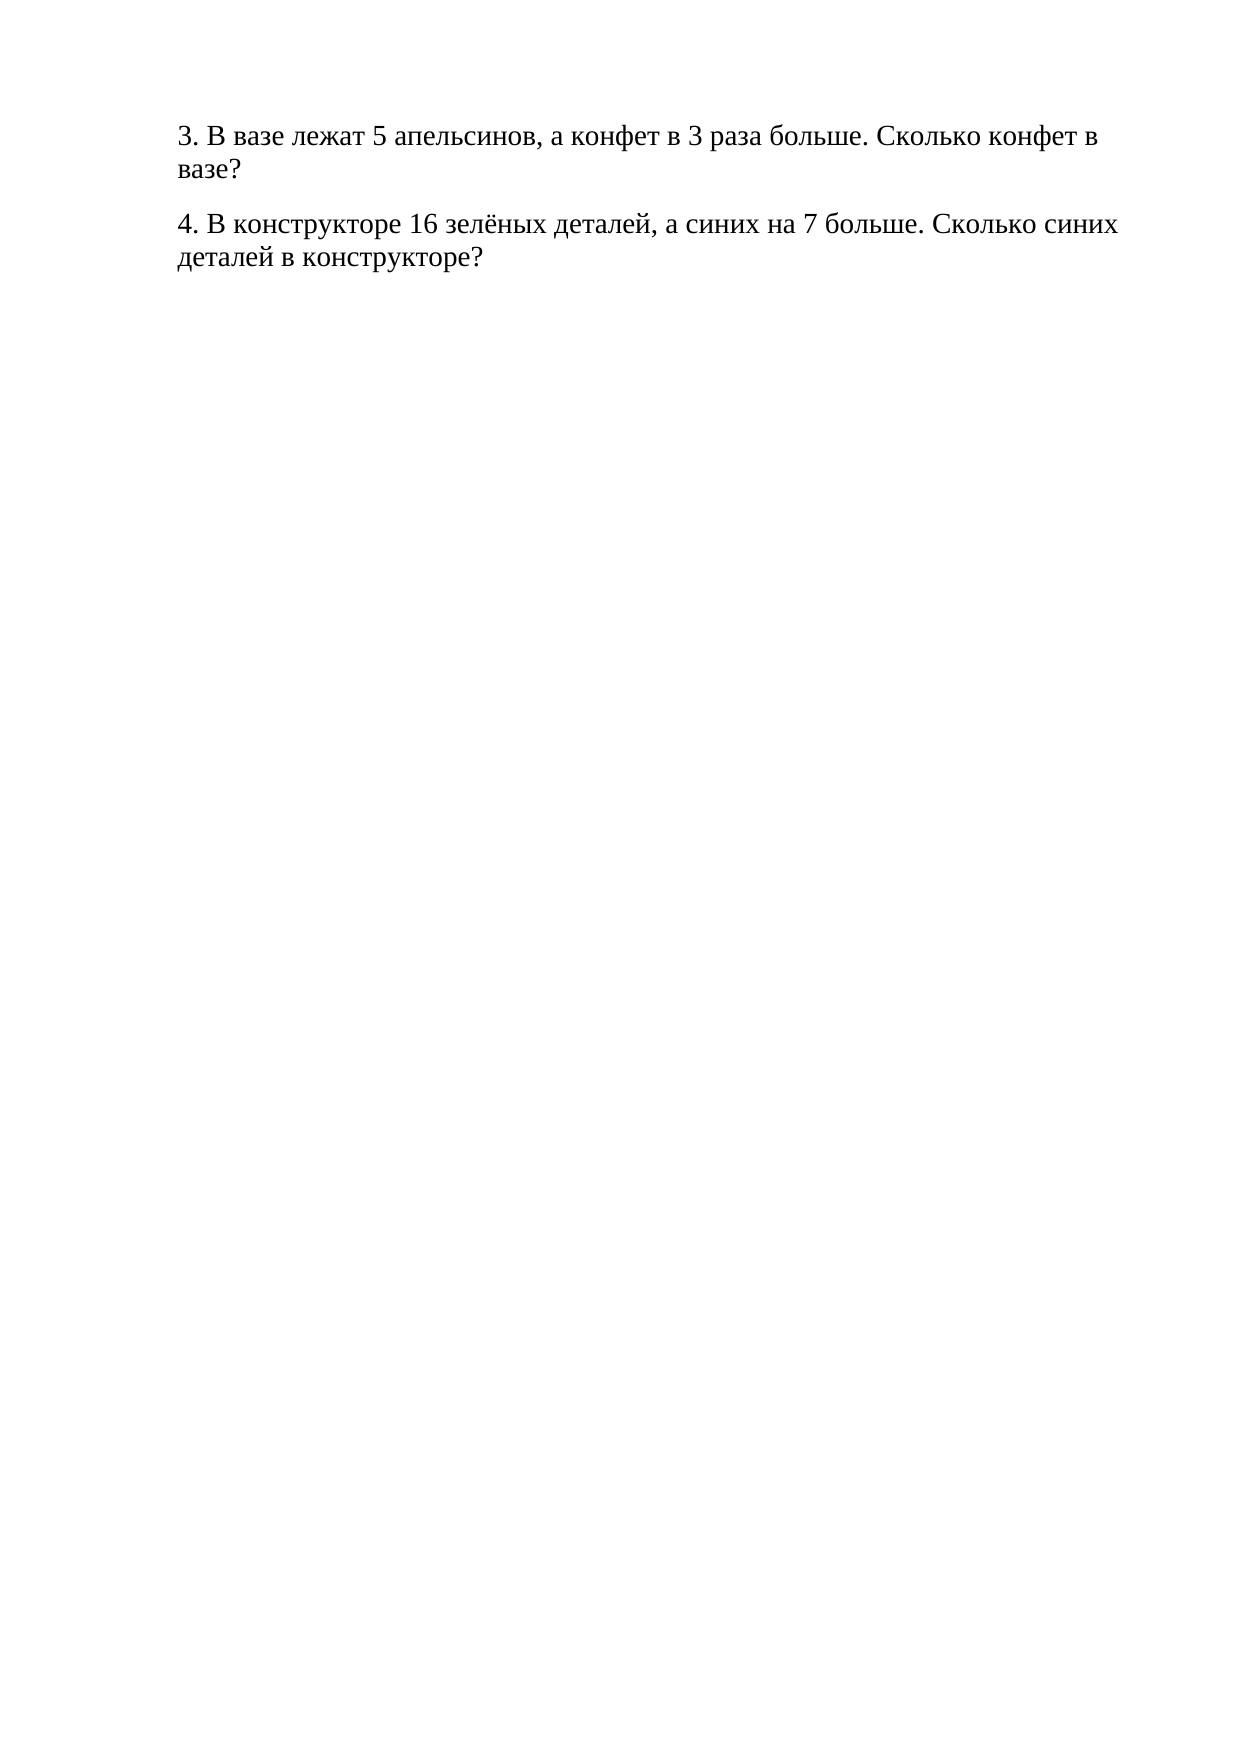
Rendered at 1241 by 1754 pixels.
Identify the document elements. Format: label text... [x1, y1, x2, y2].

text 4. В конструкторе 16 зелёных деталей, а синих на 7 больше. Сколько синих деталей в конструкторе? [177, 206, 1152, 273]
text 3. В вазе лежат 5 апельсинов, а конфет в 3 раза больше. Сколько конфет в вазе? [177, 118, 1152, 185]
